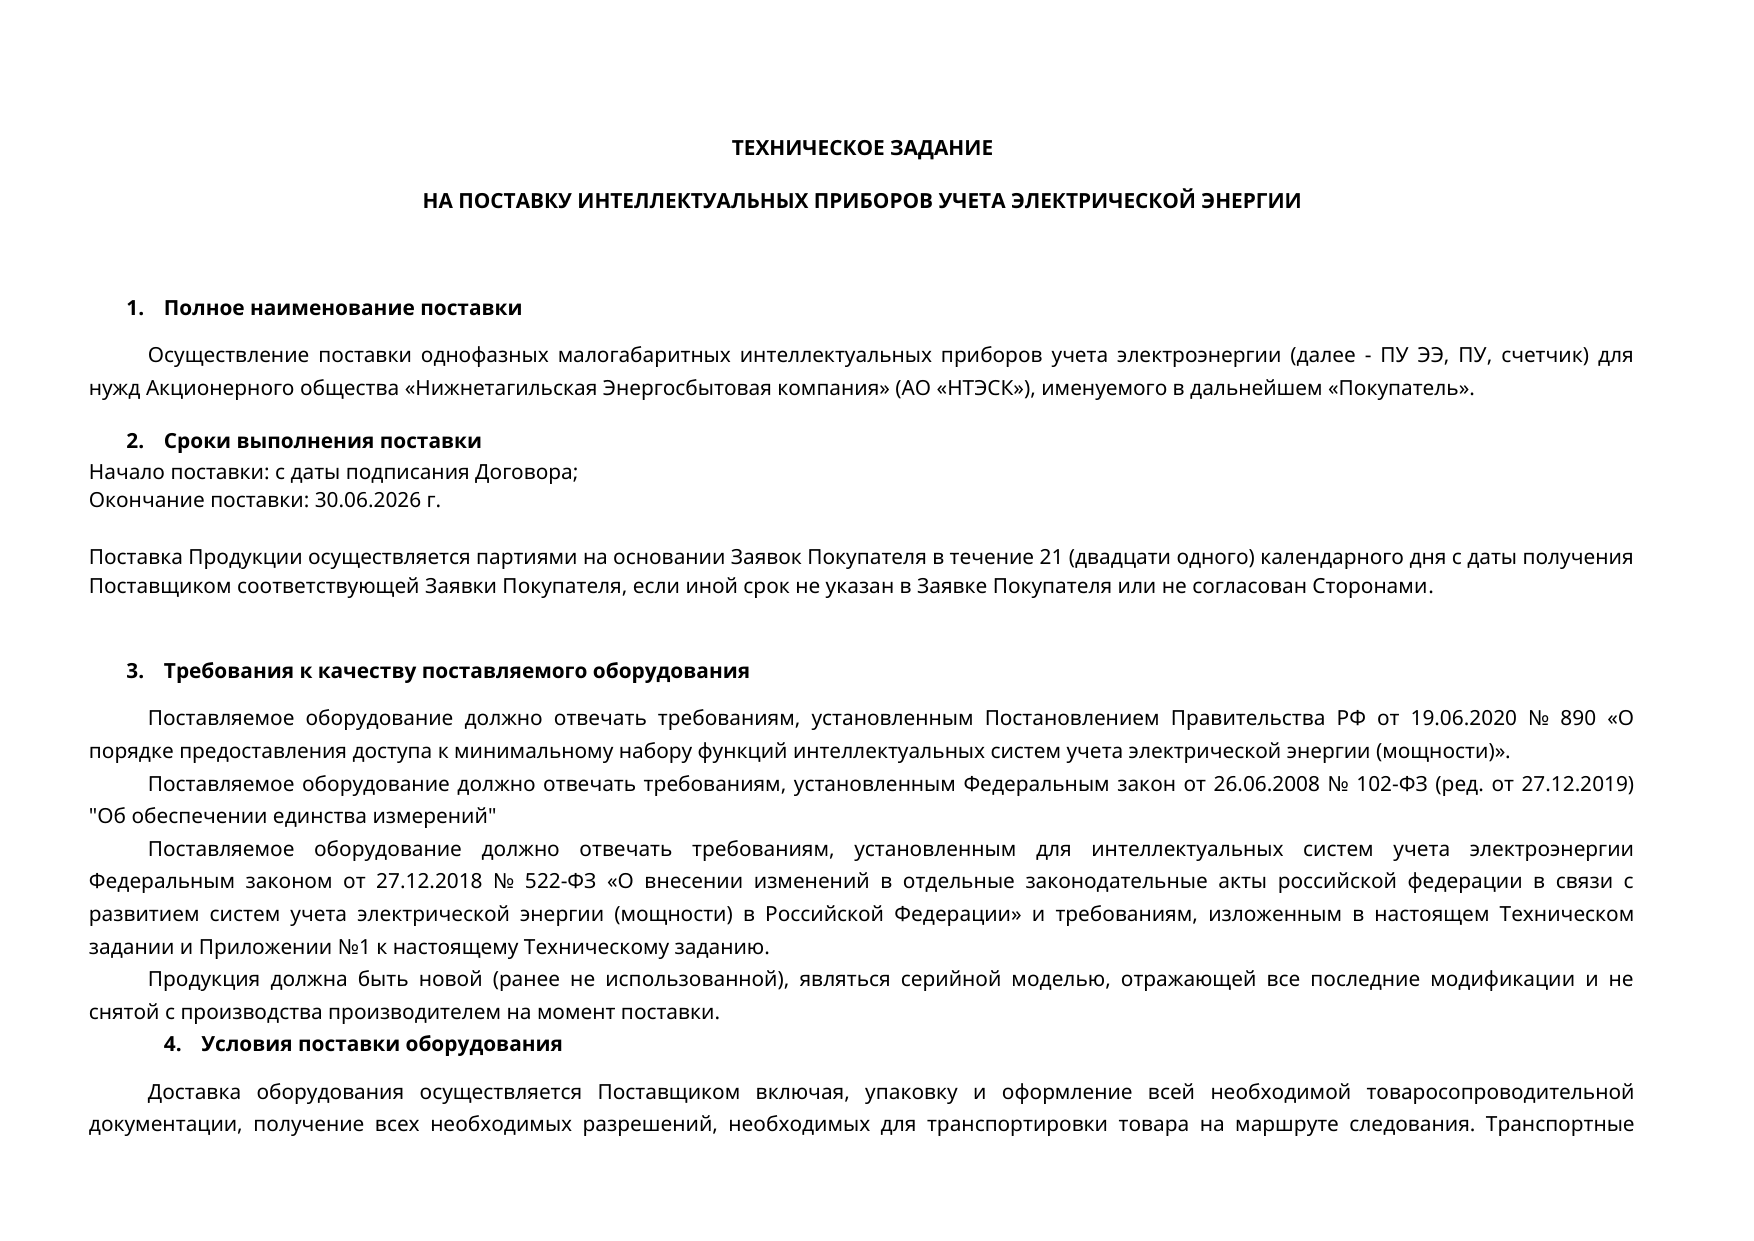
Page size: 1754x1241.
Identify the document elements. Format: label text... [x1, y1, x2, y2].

text Поставляемое оборудование должно отвечать требованиям, установленным для интеллектуальных систем учета электроэнергии Федеральным законом от 27.12.2018 № 522-ФЗ «О внесении изменений в отдельные законодательные акты российской федерации в связи с развитием систем учета электрической энергии (мощности) в Российской Федерации» и требованиям, изложенным в настоящем Техническом задании и Приложении №1 к настоящему Техническому заданию. [89, 834, 1636, 960]
list Полное наименование поставки [126, 293, 1636, 322]
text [89, 1077, 1636, 1138]
list Условия поставки оборудования [164, 1029, 1636, 1058]
text ТЕХНИЧЕСКОЕ ЗАДАНИЕ [89, 133, 1636, 161]
list Начало поставки: с даты подписания Договора; [89, 457, 1636, 486]
list Поставка Продукции осуществляется партиями на основании Заявок Покупателя в течение 21 (двадцати одного) календарного дня с даты получения Поставщиком соответствующей Заявки Покупателя, если иной срок не указан в Заявке Покупателя или не согласован Сторонами. [89, 542, 1636, 599]
text Осуществление поставки однофазных малогабаритных интеллектуальных приборов учета электроэнергии (далее - ПУ ЭЭ, ПУ, счетчик) для нужд Акционерного общества «Нижнетагильская Энергосбытовая компания» (АО «НТЭСК»), именуемого в дальнейшем «Покупатель». [89, 341, 1636, 402]
text НА ПОСТАВКУ ИНТЕЛЛЕКТУАЛЬНЫХ ПРИБОРОВ УЧЕТА ЭЛЕКТРИЧЕСКОЙ ЭНЕРГИИ [89, 186, 1636, 215]
list Требования к качеству поставляемого оборудования [126, 656, 1636, 685]
text Поставляемое оборудование должно отвечать требованиям, установленным Постановлением Правительства РФ от 19.06.2020 № 890 «О порядке предоставления доступа к минимальному набору функций интеллектуальных систем учета электрической энергии (мощности)». [89, 703, 1636, 764]
list Сроки выполнения поставки [126, 427, 1636, 455]
text Продукция должна быть новой (ранее не использованной), являться серийной моделью, отражающей все последние модификации и не снятой с производства производителем на момент поставки. [89, 964, 1636, 1025]
text Поставляемое оборудование должно отвечать требованиям, установленным Федеральным закон от 26.06.2008 № 102-ФЗ (ред. от 27.12.2019) "Об обеспечении единства измерений" [89, 769, 1636, 830]
list Окончание поставки: 30.06.2026 г. [89, 486, 1636, 514]
